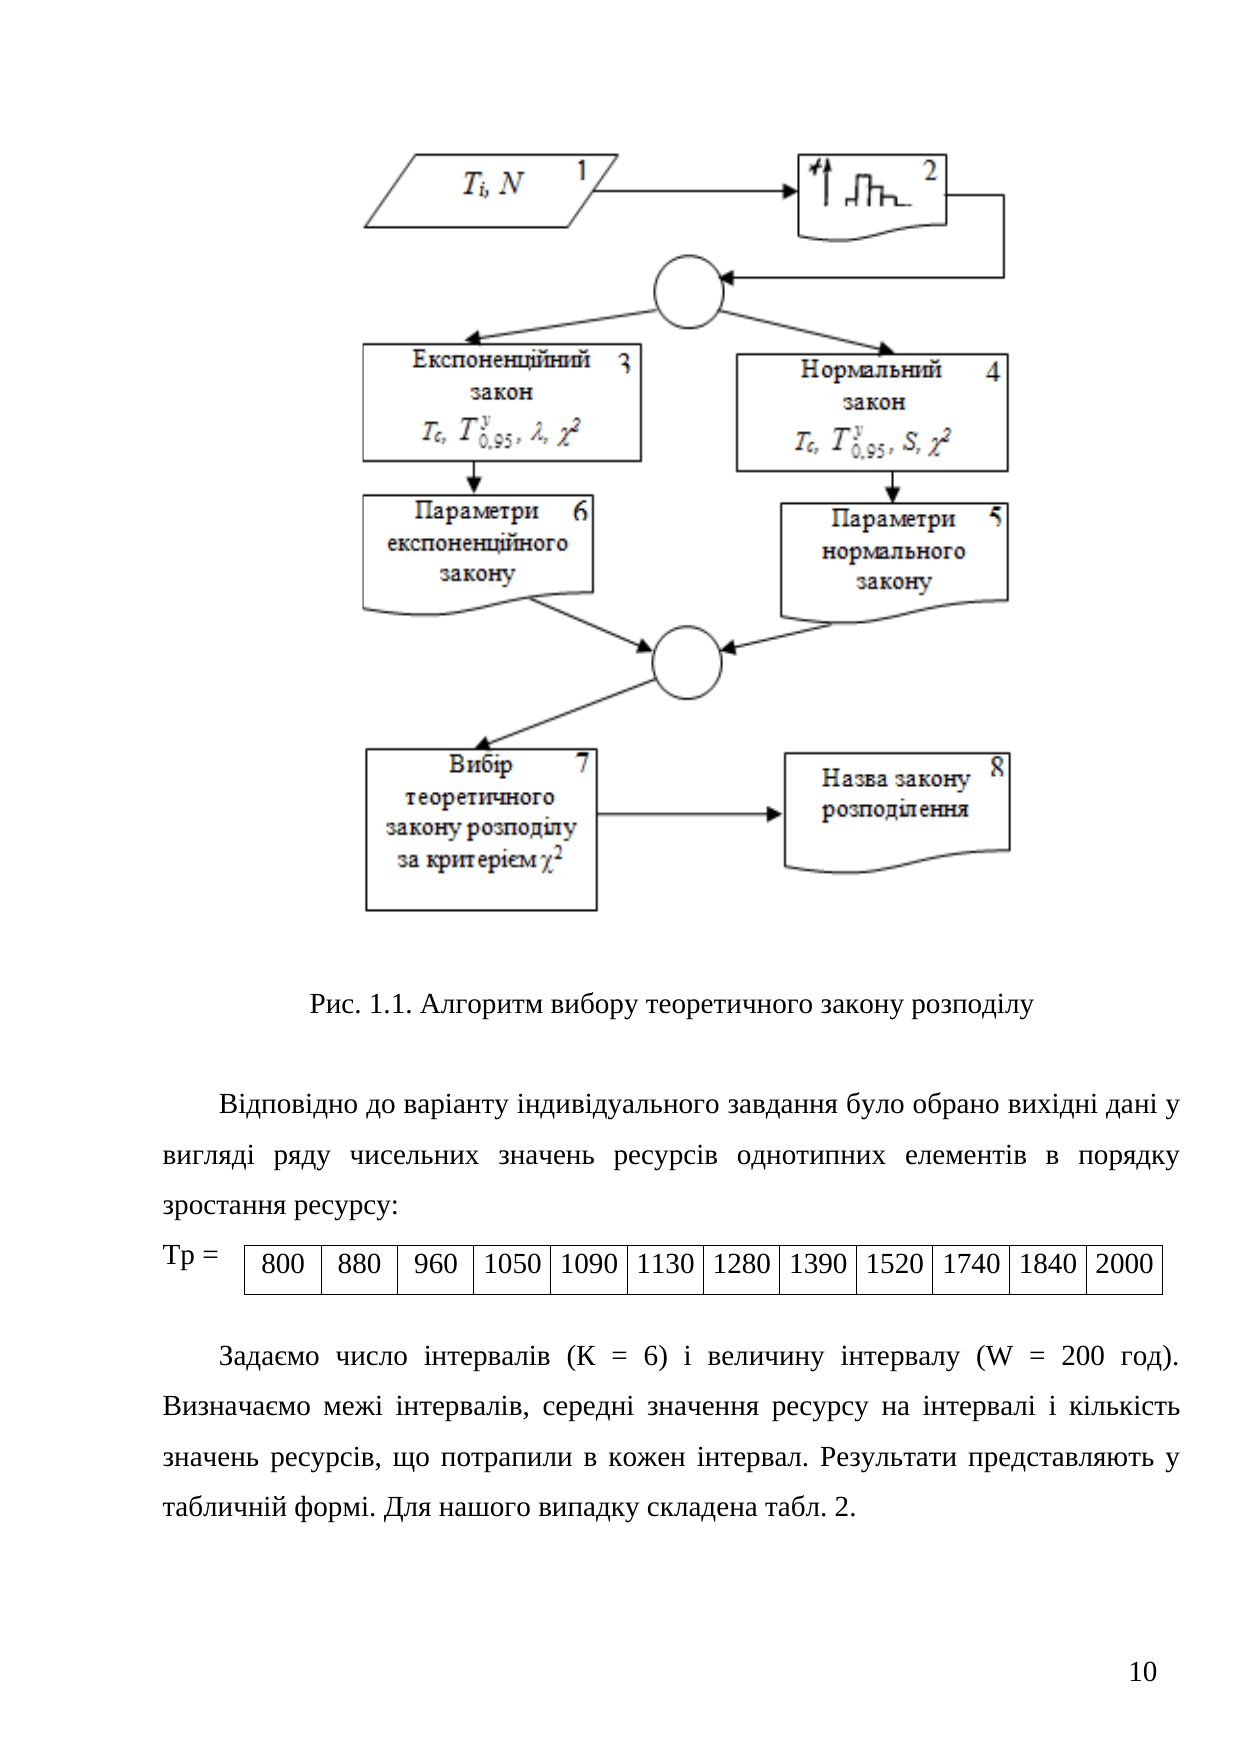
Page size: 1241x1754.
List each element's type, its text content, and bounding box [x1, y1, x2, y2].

table_header 880 [322, 1246, 397, 1294]
table_header 960 [398, 1246, 473, 1294]
text Тр = [162, 1237, 1181, 1271]
table_header 1050 [474, 1246, 550, 1294]
table_header 1740 [933, 1246, 1009, 1294]
text Відповідно до варіанту індивідуального завдання було обрано вихідні дані у вигляді ряду чисельних значень ресурсів однотипних елементів в порядку зростання ресурсу: [162, 1087, 1181, 1221]
table_header 2000 [1087, 1246, 1162, 1294]
table_header 800 [245, 1246, 321, 1294]
table_header 1090 [551, 1246, 627, 1294]
table_header 1280 [704, 1246, 779, 1294]
text Задаємо число інтервалів (К = 6) і величину інтервалу (W = 200 год). Визначаємо межі інтервалів, середні значення ресурсу на інтервалі і кількість значень ресурсів, що потрапили в кожен інтервал. Результати представляють у табличній формі. Для нашого випадку складена табл. 2. [162, 1338, 1181, 1523]
table_header 1390 [780, 1246, 856, 1294]
picture [362, 118, 1038, 922]
table_header 1520 [857, 1246, 932, 1294]
table_header 1130 [628, 1246, 703, 1294]
text Рис. 1.1. Алгоритм вибору теоретичного закону розподілу [162, 986, 1181, 1019]
table_header 1840 [1010, 1246, 1086, 1294]
